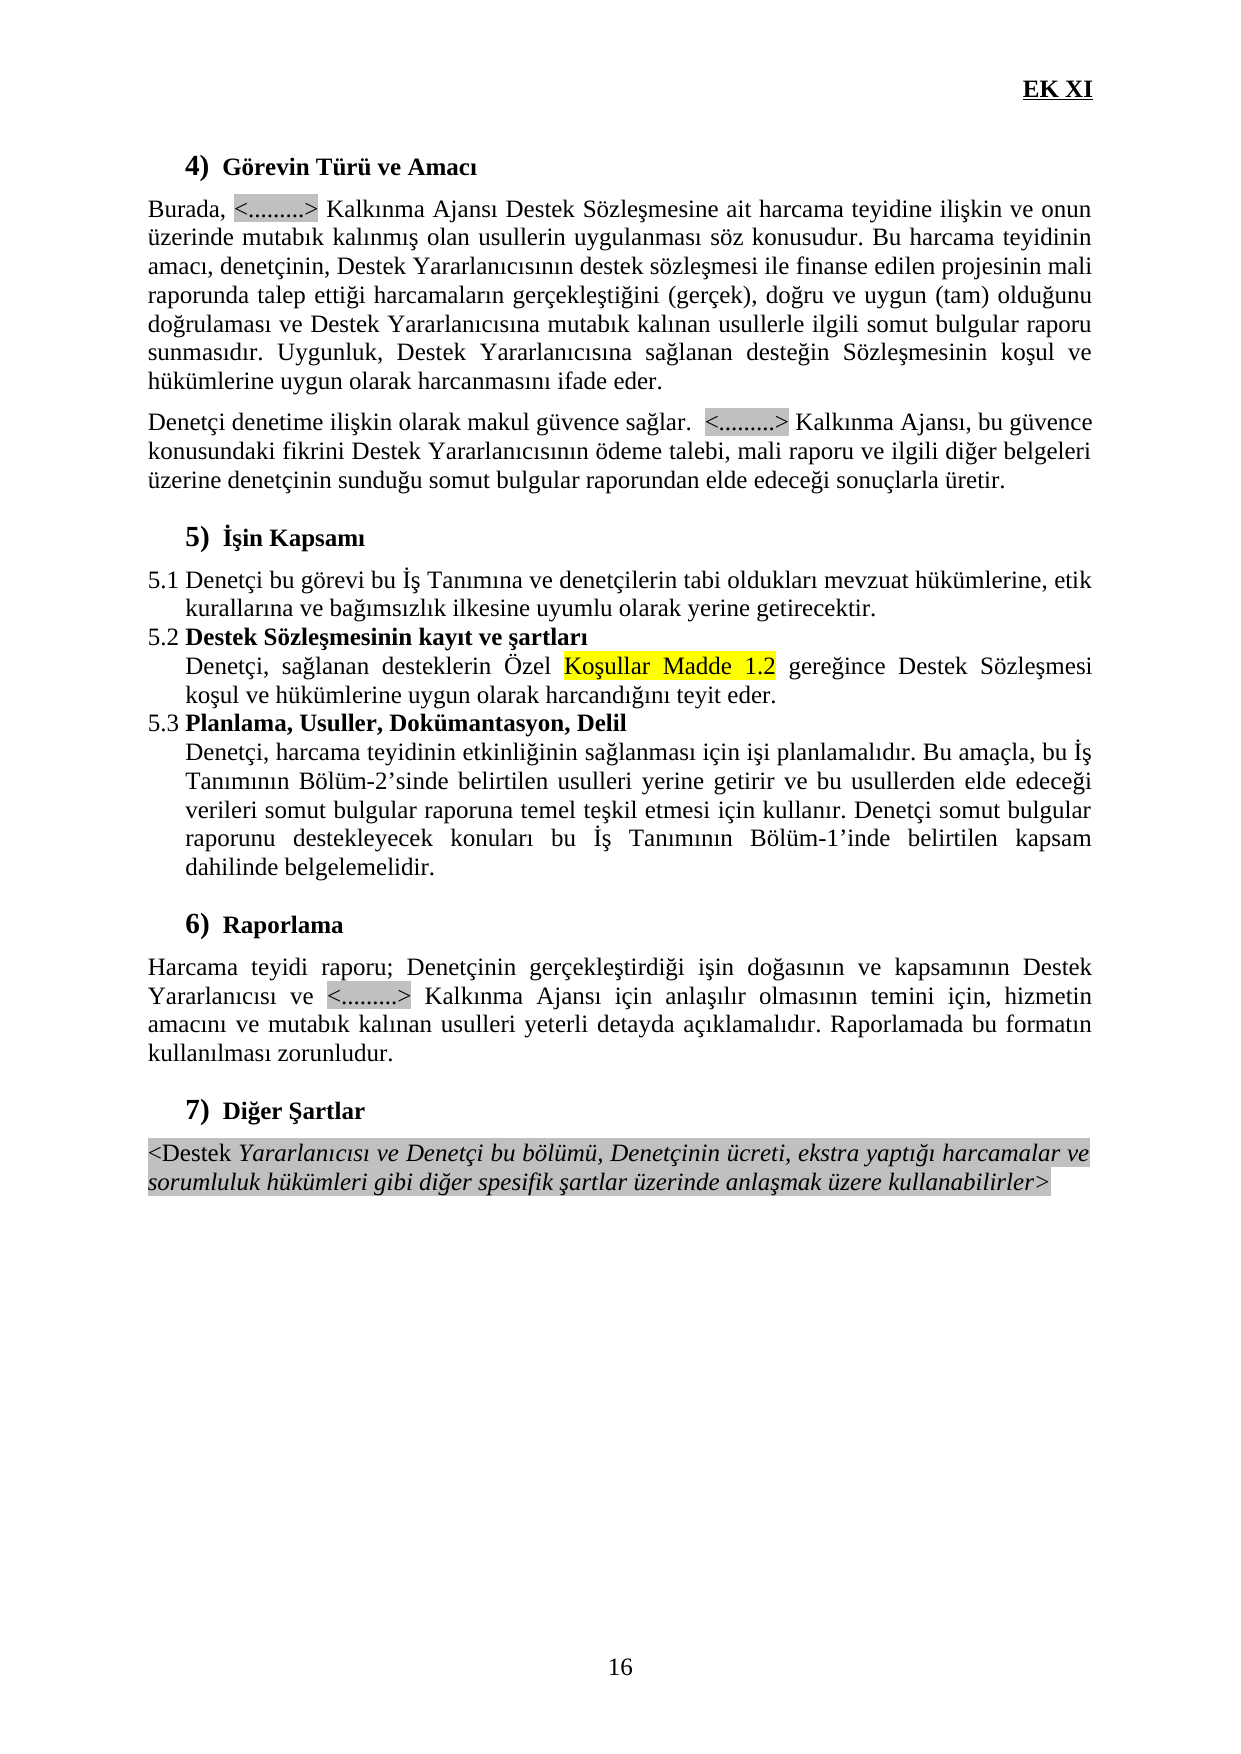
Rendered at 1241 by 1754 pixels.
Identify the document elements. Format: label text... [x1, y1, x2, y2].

list Denetçi bu görevi bu İş Tanımına ve denetçilerin tabi oldukları mevzuat hükümlerine, etik kurallarına ve bağımsızlık ilkesine uyumlu olarak yerine getirecektir. [148, 565, 1093, 622]
list Diğer Şartlar [185, 1092, 1093, 1126]
list Denetçi, harcama teyidinin etkinliğinin sağlanması için işi planlamalıdır. Bu amaçla, bu İş Tanımının Bölüm-2’sinde belirtilen usulleri yerine getirir ve bu usullerden elde edeceği verileri somut bulgular raporuna temel teşkil etmesi için kullanır. Denetçi somut bulgular raporunu destekleyecek konuları bu İş Tanımının Bölüm-1’inde belirtilen kapsam dahilinde belgelemelidir. [185, 737, 1093, 881]
list İşin Kapsamı [185, 519, 1093, 552]
list Raporlama [185, 906, 1093, 939]
list Görevin Türü ve Amacı [185, 148, 1093, 181]
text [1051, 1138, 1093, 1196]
text Harcama teyidi raporu; Denetçinin gerçekleştirdiği işin doğasının ve kapsamının Destek Yararlanıcısı ve <.........> Kalkınma Ajansı için anlaşılır olmasının temini için, hizmetin amacını ve mutabık kalınan usulleri yeterli detayda açıklamalıdır. Raporlamada bu formatın kullanılması zorunludur. [148, 952, 1093, 1067]
list Denetçi, sağlanan desteklerin Özel Koşullar Madde 1.2 gereğince Destek Sözleşmesi koşul ve hükümlerine uygun olarak harcandığını teyit eder. [185, 651, 1093, 708]
text Denetçi denetime ilişkin olarak makul güvence sağlar. <.........> Kalkınma Ajansı, bu güvence konusundaki fikrini Destek Yararlanıcısının ödeme talebi, mali raporu ve ilgili diğer belgeleri üzerine denetçinin sunduğu somut bulgular raporundan elde edeceği sonuçlarla üretir. [148, 407, 1093, 494]
list Destek Sözleşmesinin kayıt ve şartları [148, 622, 1093, 651]
list Planlama, Usuller, Dokümantasyon, Delil [148, 708, 1093, 737]
text Burada, <.........> Kalkınma Ajansı Destek Sözleşmesine ait harcama teyidine ilişkin ve onun üzerinde mutabık kalınmış olan usullerin uygulanması söz konusudur. Bu harcama teyidinin amacı, denetçinin, Destek Yararlanıcısının destek sözleşmesi ile finanse edilen projesinin mali raporunda talep ettiği harcamaların gerçekleştiğini (gerçek), doğru ve uygun (tam) olduğunu doğrulaması ve Destek Yararlanıcısına mutabık kalınan usullerle ilgili somut bulgular raporu sunmasıdır. Uygunluk, Destek Yararlanıcısına sağlanan desteğin Sözleşmesinin koşul ve hükümlerine uygun olarak harcanmasını ifade eder. [148, 194, 1093, 395]
